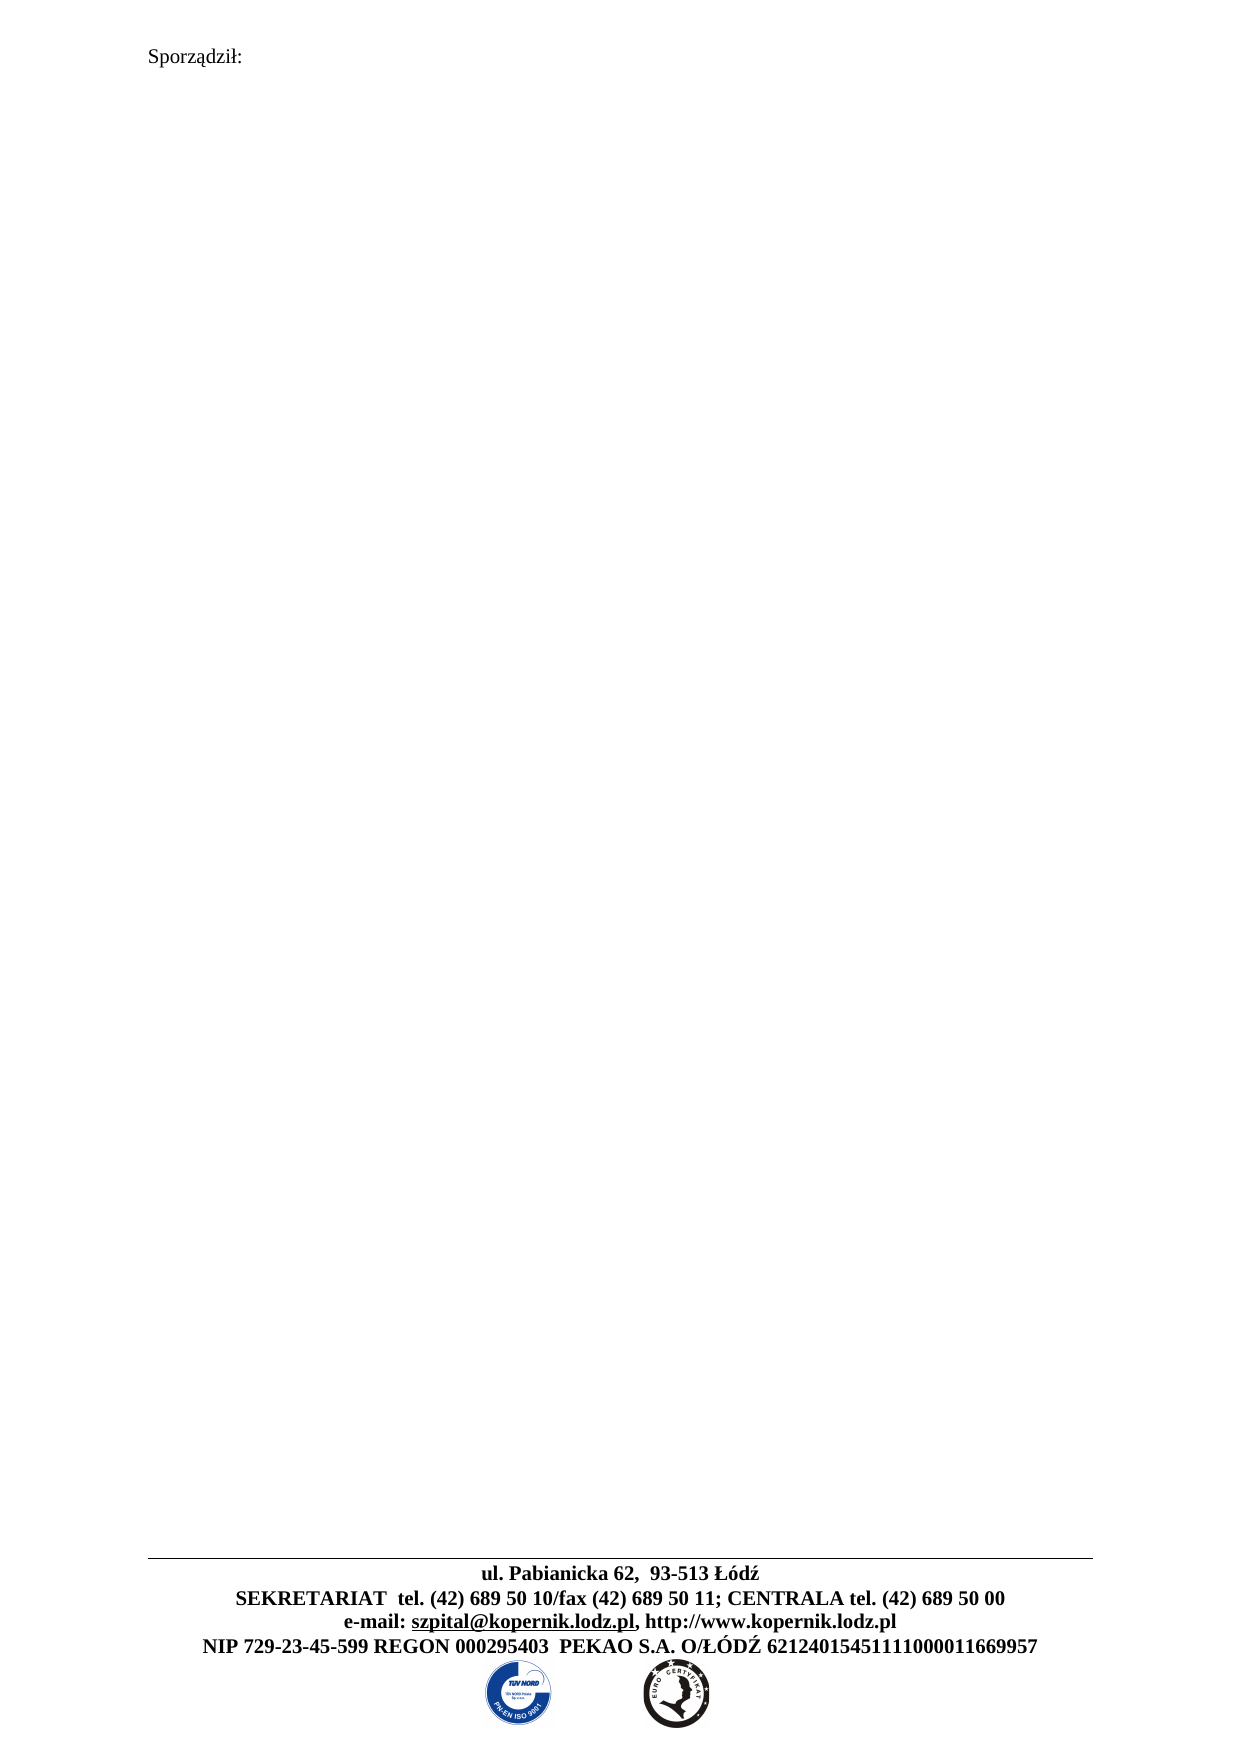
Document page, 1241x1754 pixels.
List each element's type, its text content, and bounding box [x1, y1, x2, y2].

picture [483, 1657, 557, 1728]
picture [643, 1658, 710, 1728]
text Sporządził: [148, 44, 1093, 68]
